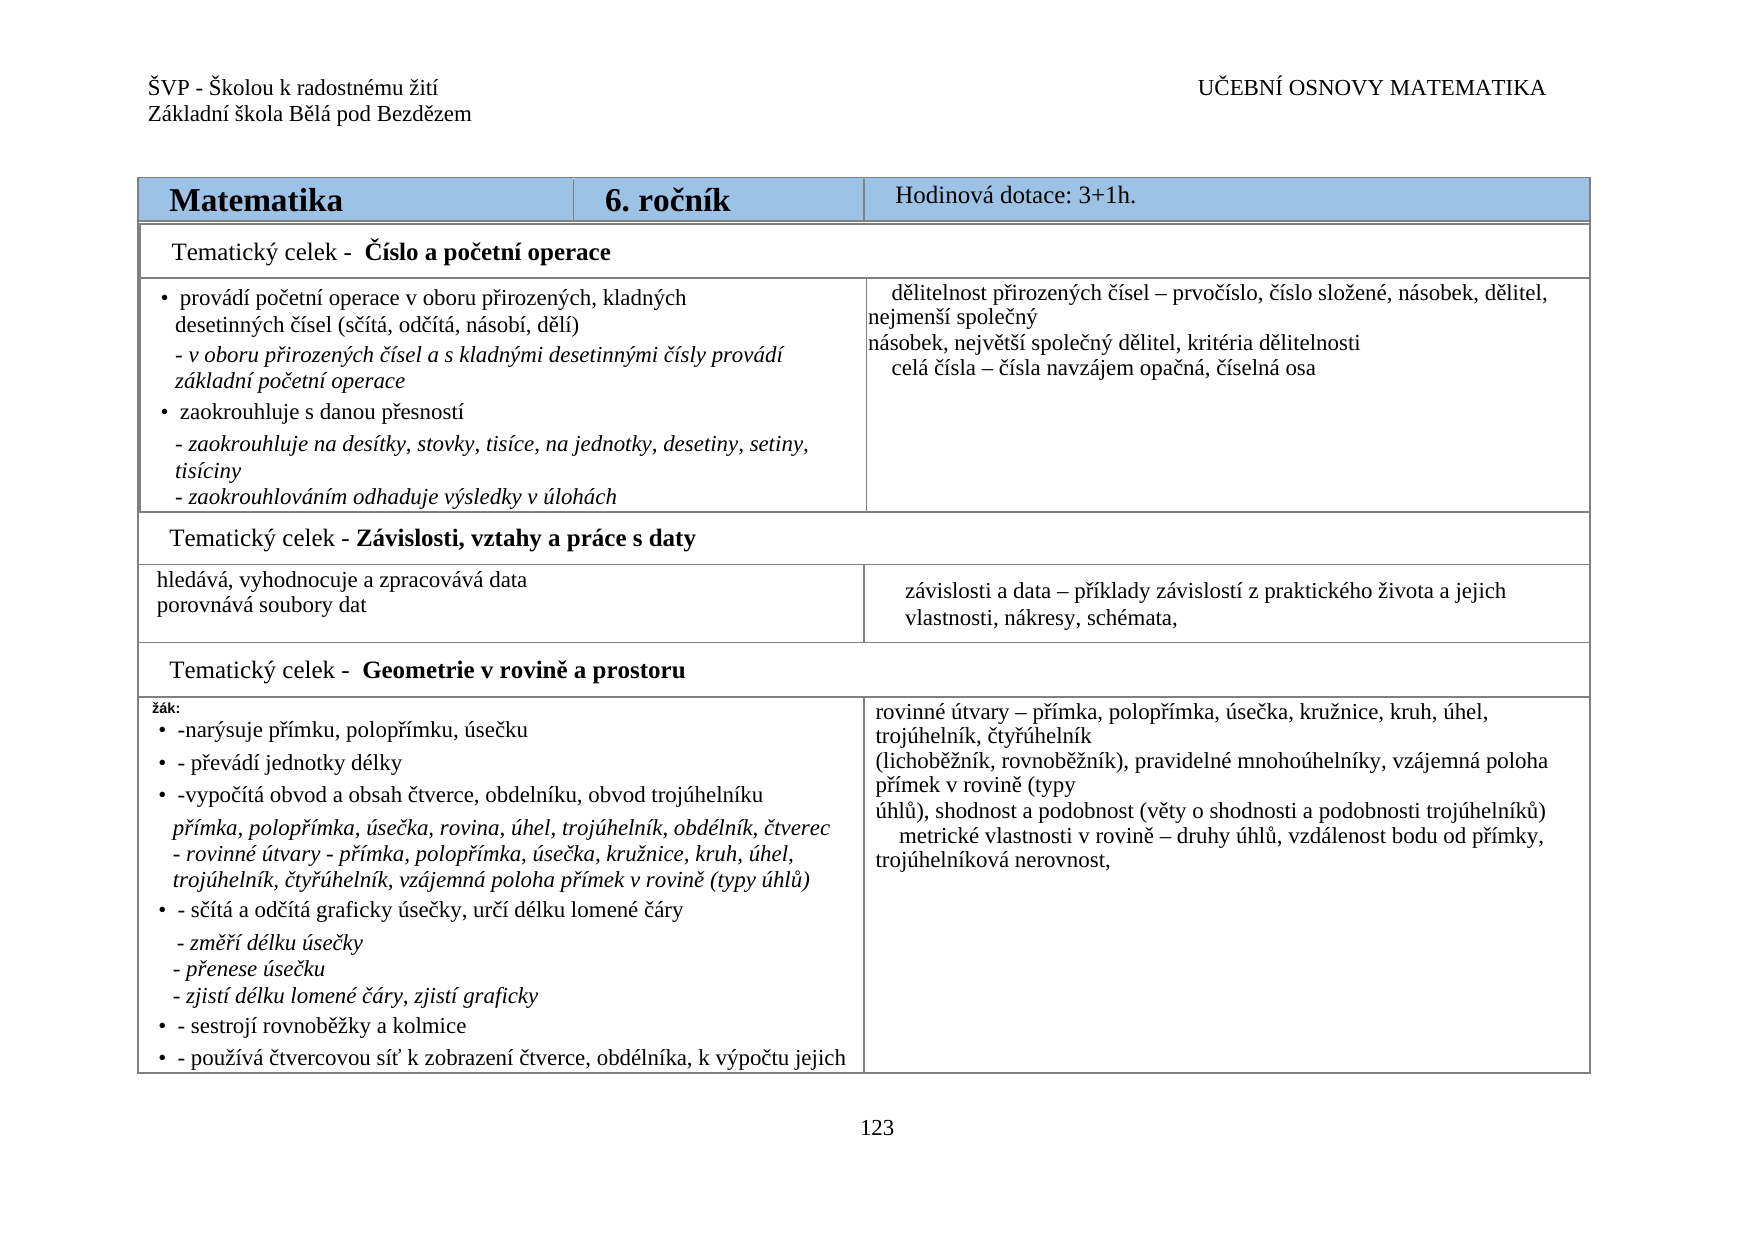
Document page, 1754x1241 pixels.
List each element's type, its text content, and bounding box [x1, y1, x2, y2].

table_cell hledává, vyhodnocuje a zpracovává data porovnává soubory dat [139, 565, 863, 642]
table_header Hodinová dotace: 3+1h. [865, 178, 1589, 220]
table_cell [141, 225, 1589, 277]
table_cell Tematický celek - Geometrie v rovině a prostoru [139, 643, 1589, 696]
table_header 6. ročník [574, 178, 864, 220]
table_cell závislosti a data – příklady závislostí z praktického života a jejich vlastnosti, nákresy, schémata, [865, 565, 1589, 642]
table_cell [865, 698, 1589, 1072]
table_cell Tematický celek - Závislosti, vztahy a práce s daty [141, 279, 866, 511]
table_cell Tematický celek - Závislosti, vztahy a práce s daty [139, 513, 1589, 564]
table_cell Tematický celek - Závislosti, vztahy a práce s daty [867, 279, 1589, 511]
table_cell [139, 698, 863, 1072]
table_header Matematika [139, 178, 573, 220]
